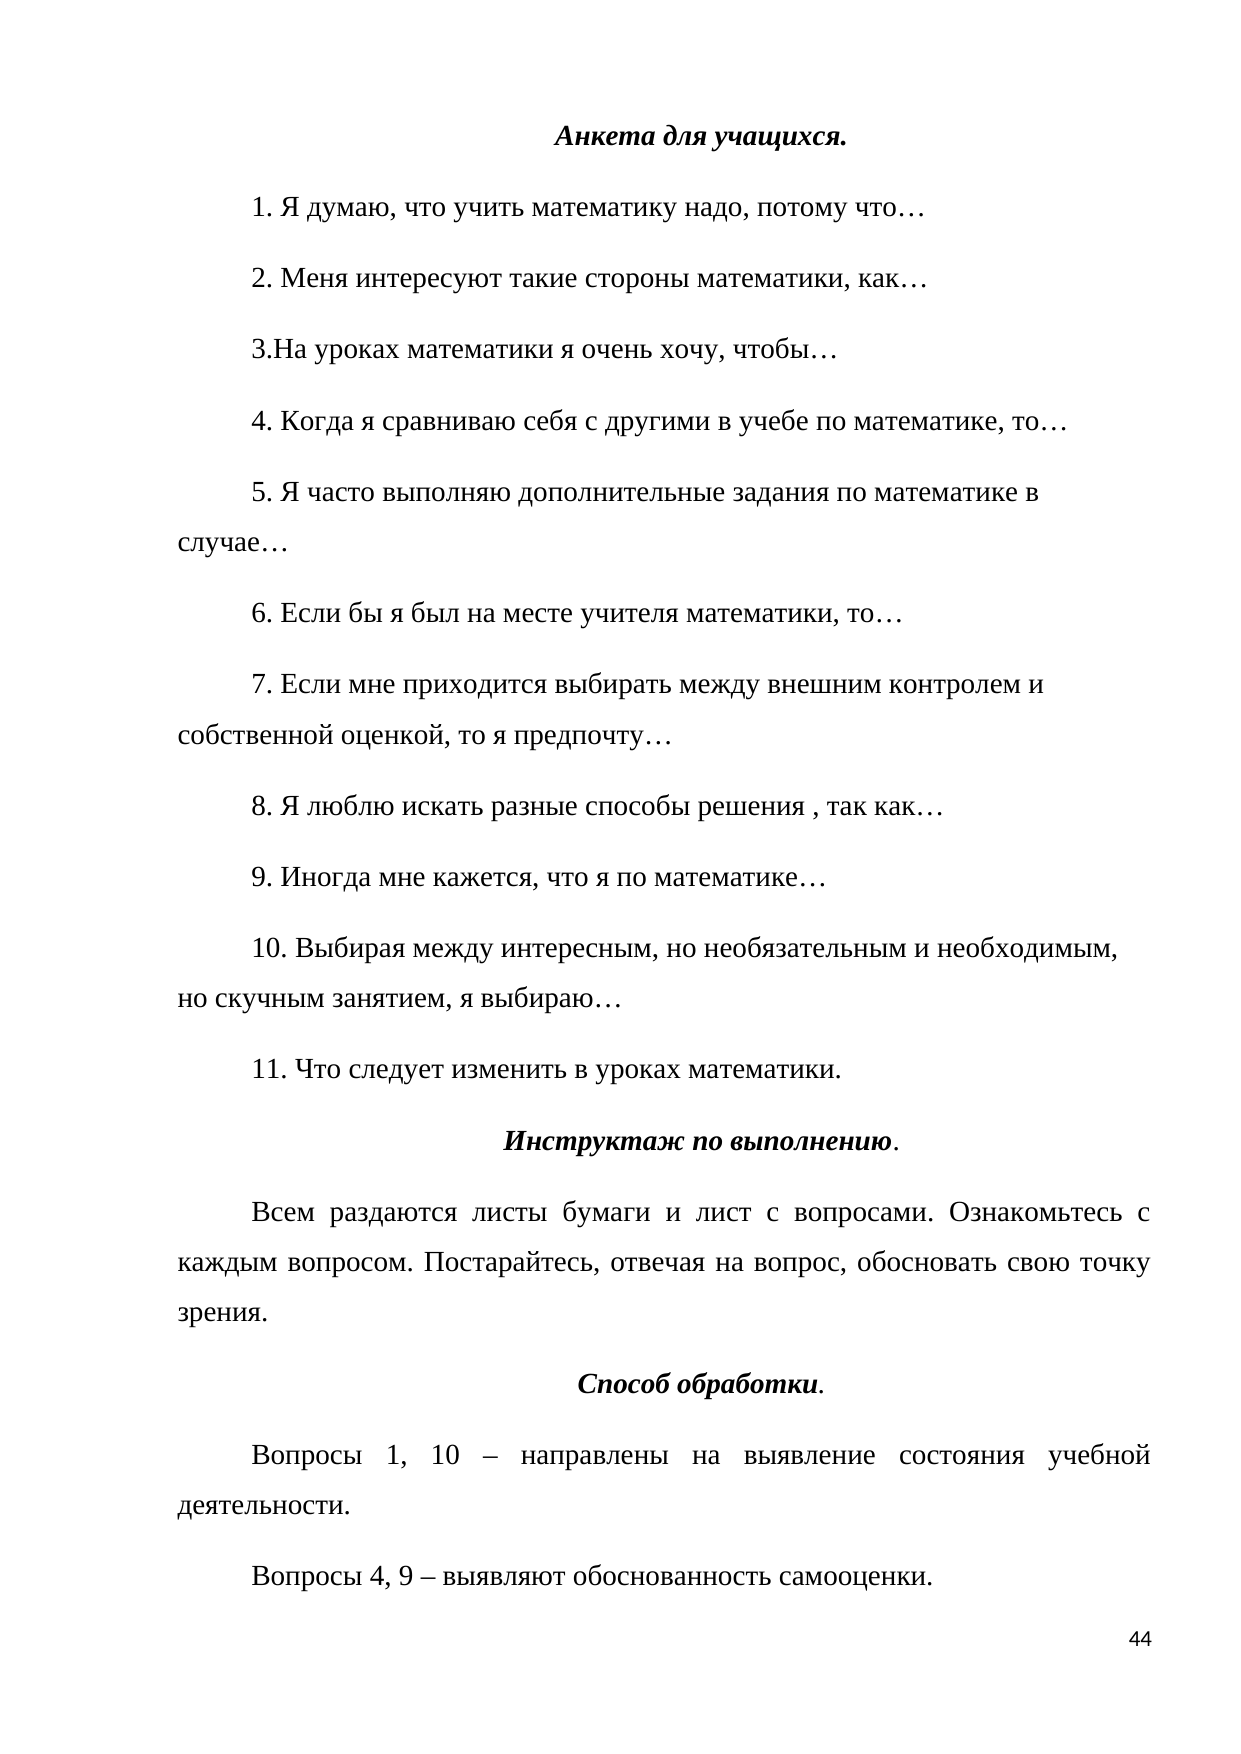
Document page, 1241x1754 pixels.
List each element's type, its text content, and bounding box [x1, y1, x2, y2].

text Всем раздаются листы бумаги и лист с вопросами. Ознакомьтесь с каждым вопросом. Постарайтесь, отвечая на вопрос, обосновать свою точку зрения. [177, 1194, 1152, 1328]
text 9. Иногда мне кажется, что я по математике… [177, 859, 1152, 893]
text Вопросы 1, 10 – направлены на выявление состояния учебной деятельности. [177, 1437, 1152, 1521]
text 8. Я люблю искать разные способы решения , так как… [177, 788, 1152, 821]
text 11. Что следует изменить в уроках математики. [177, 1052, 1152, 1085]
text 7. Если мне приходится выбирать между внешним контролем и собственной оценкой, то я предпочту… [177, 666, 1152, 750]
text 2. Меня интересуют такие стороны математики, как… [177, 260, 1152, 294]
text 3.На уроках математики я очень хочу, чтобы… [177, 332, 1152, 365]
text 1. Я думаю, что учить математику надо, потому что… [177, 189, 1152, 223]
text 10. Выбирая между интересным, но необязательным и необходимым, но скучным занятием, я выбираю… [177, 930, 1152, 1014]
text Вопросы 4, 9 – выявляют обоснованность самооценки. [177, 1558, 1152, 1592]
text Способ обработки. [177, 1366, 1152, 1399]
text 5. Я часто выполняю дополнительные задания по математике в случае… [177, 474, 1152, 558]
text 4. Когда я сравниваю себя с другими в учебе по математике, то… [177, 403, 1152, 436]
text Анкета для учащихся. [177, 118, 1152, 152]
text 6. Если бы я был на месте учителя математики, то… [177, 595, 1152, 629]
text Инструктаж по выполнению. [177, 1123, 1152, 1156]
